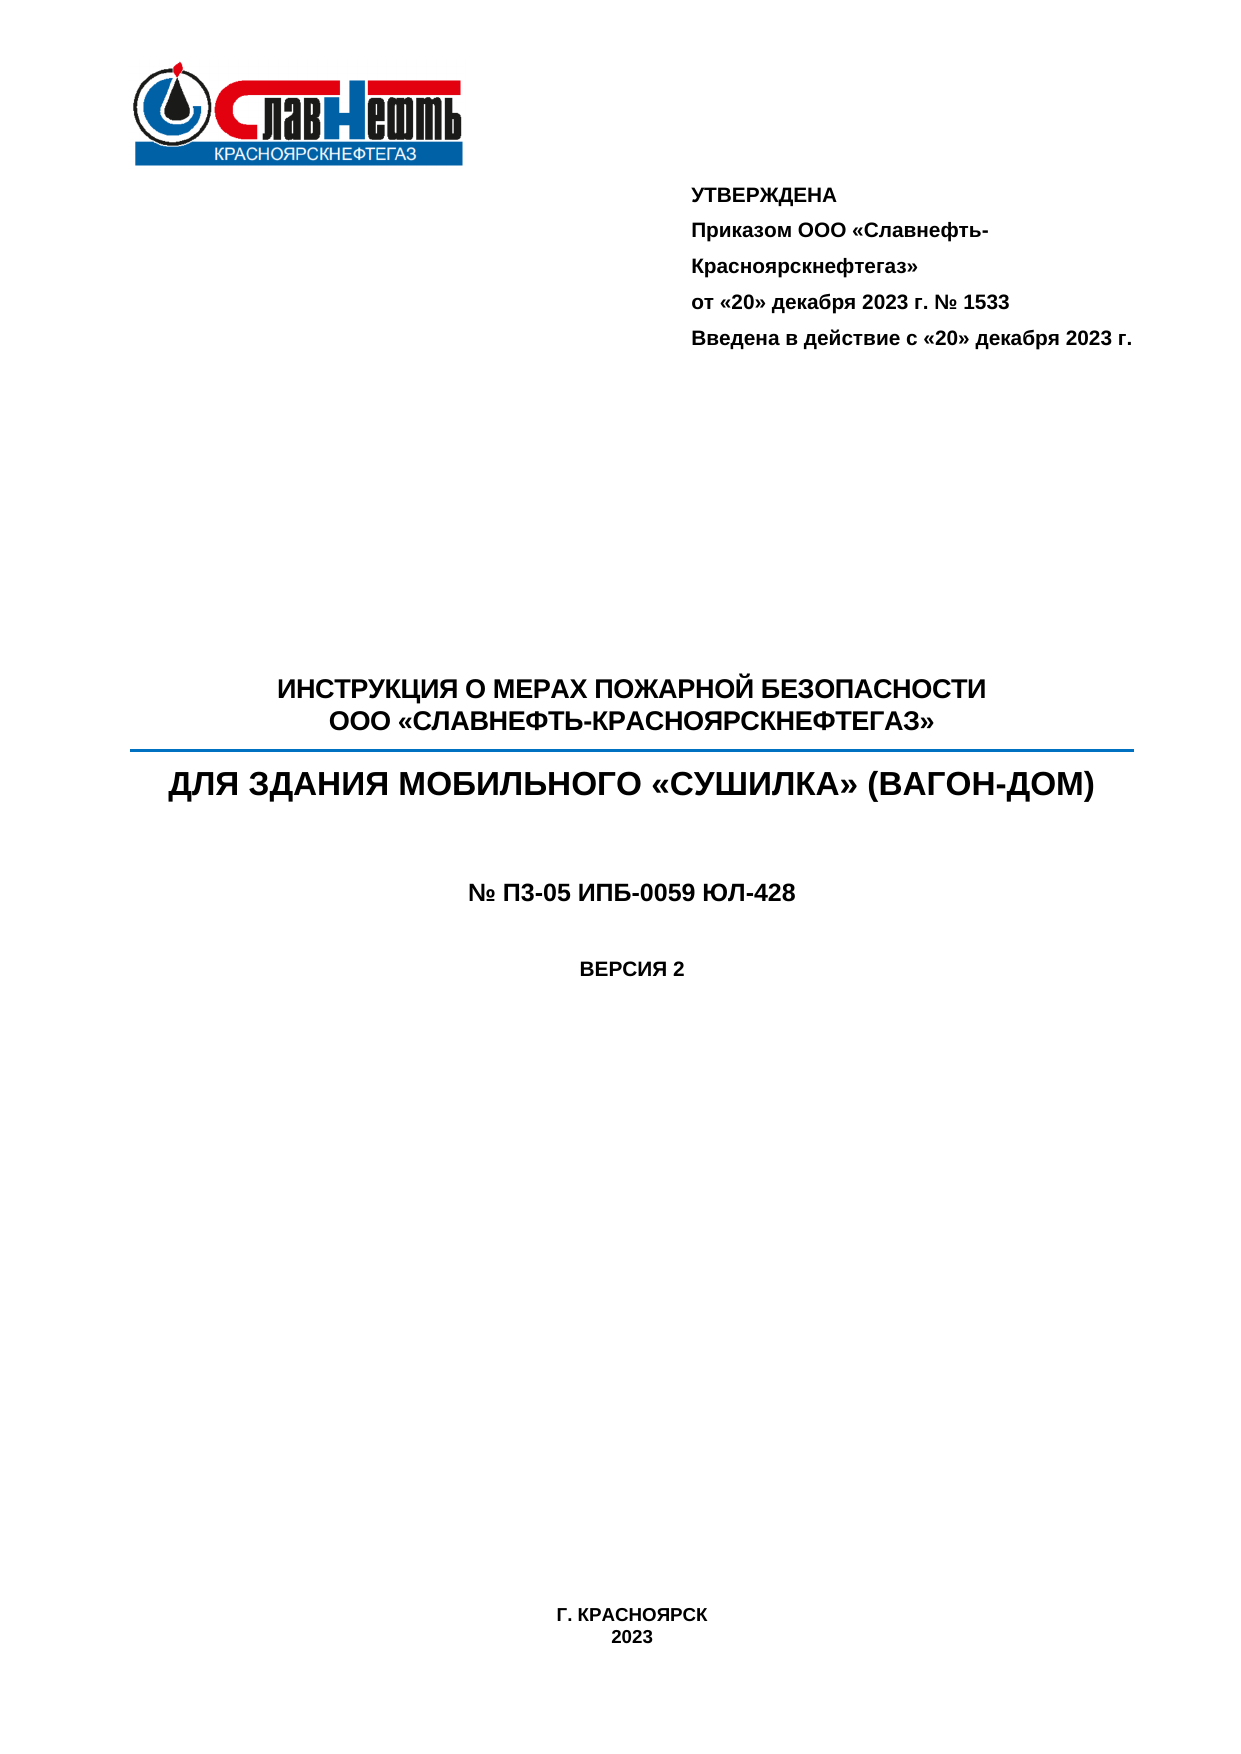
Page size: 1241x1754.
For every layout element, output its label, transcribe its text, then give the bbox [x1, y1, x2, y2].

table_header ИНСТРУКЦИЯ О МЕРАХ ПОЖАРНОЙ БЕЗОПАСНОСТИ ООО «СЛАВНЕФТЬ-КРАСНОЯРСКНЕФТЕГАЗ» [130, 674, 1134, 748]
text Г. КРАСНОЯРСК [130, 1604, 1134, 1626]
text 2023 [130, 1626, 1134, 1647]
text Приказом ООО «Славнефть-Красноярскнефтегаз» [691, 218, 1134, 278]
text от «20» декабря 2023 г. № 1533 [691, 290, 1134, 314]
table_cell № П3-05 ИПБ-0059 ЮЛ-428 [130, 878, 1134, 956]
text Введена в действие с «20» декабря 2023 г. [691, 326, 1134, 350]
table_cell ВЕРСИЯ 2 [130, 956, 1134, 980]
text УТВЕРЖДЕНА [691, 182, 1134, 206]
table_cell ДЛЯ ЗДАНИЯ МОБИЛЬНОГО «СУШИЛКА» (ВАГОН-ДОМ) [130, 752, 1134, 878]
